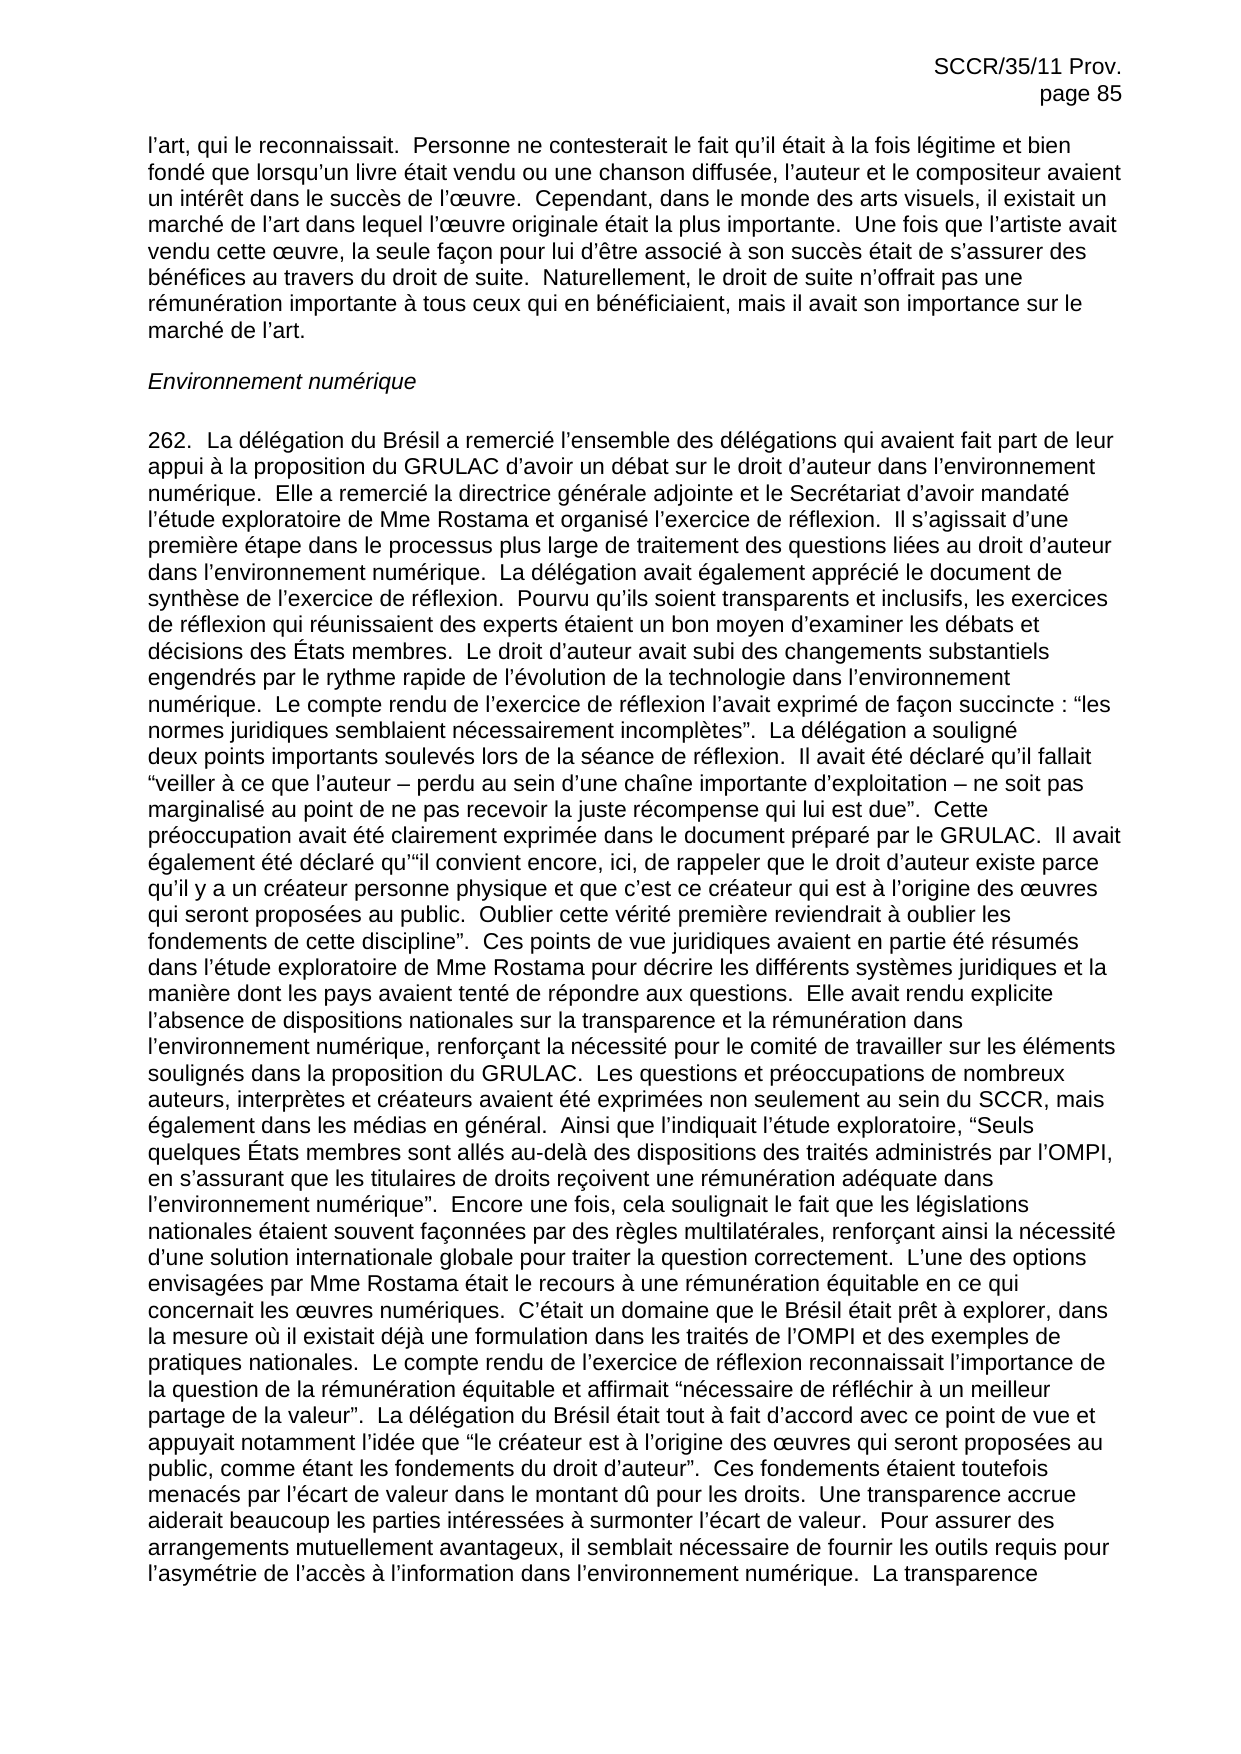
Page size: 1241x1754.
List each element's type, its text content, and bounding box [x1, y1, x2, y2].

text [148, 427, 1122, 1587]
subtitle Environnement numérique [148, 368, 1122, 394]
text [148, 132, 1122, 343]
